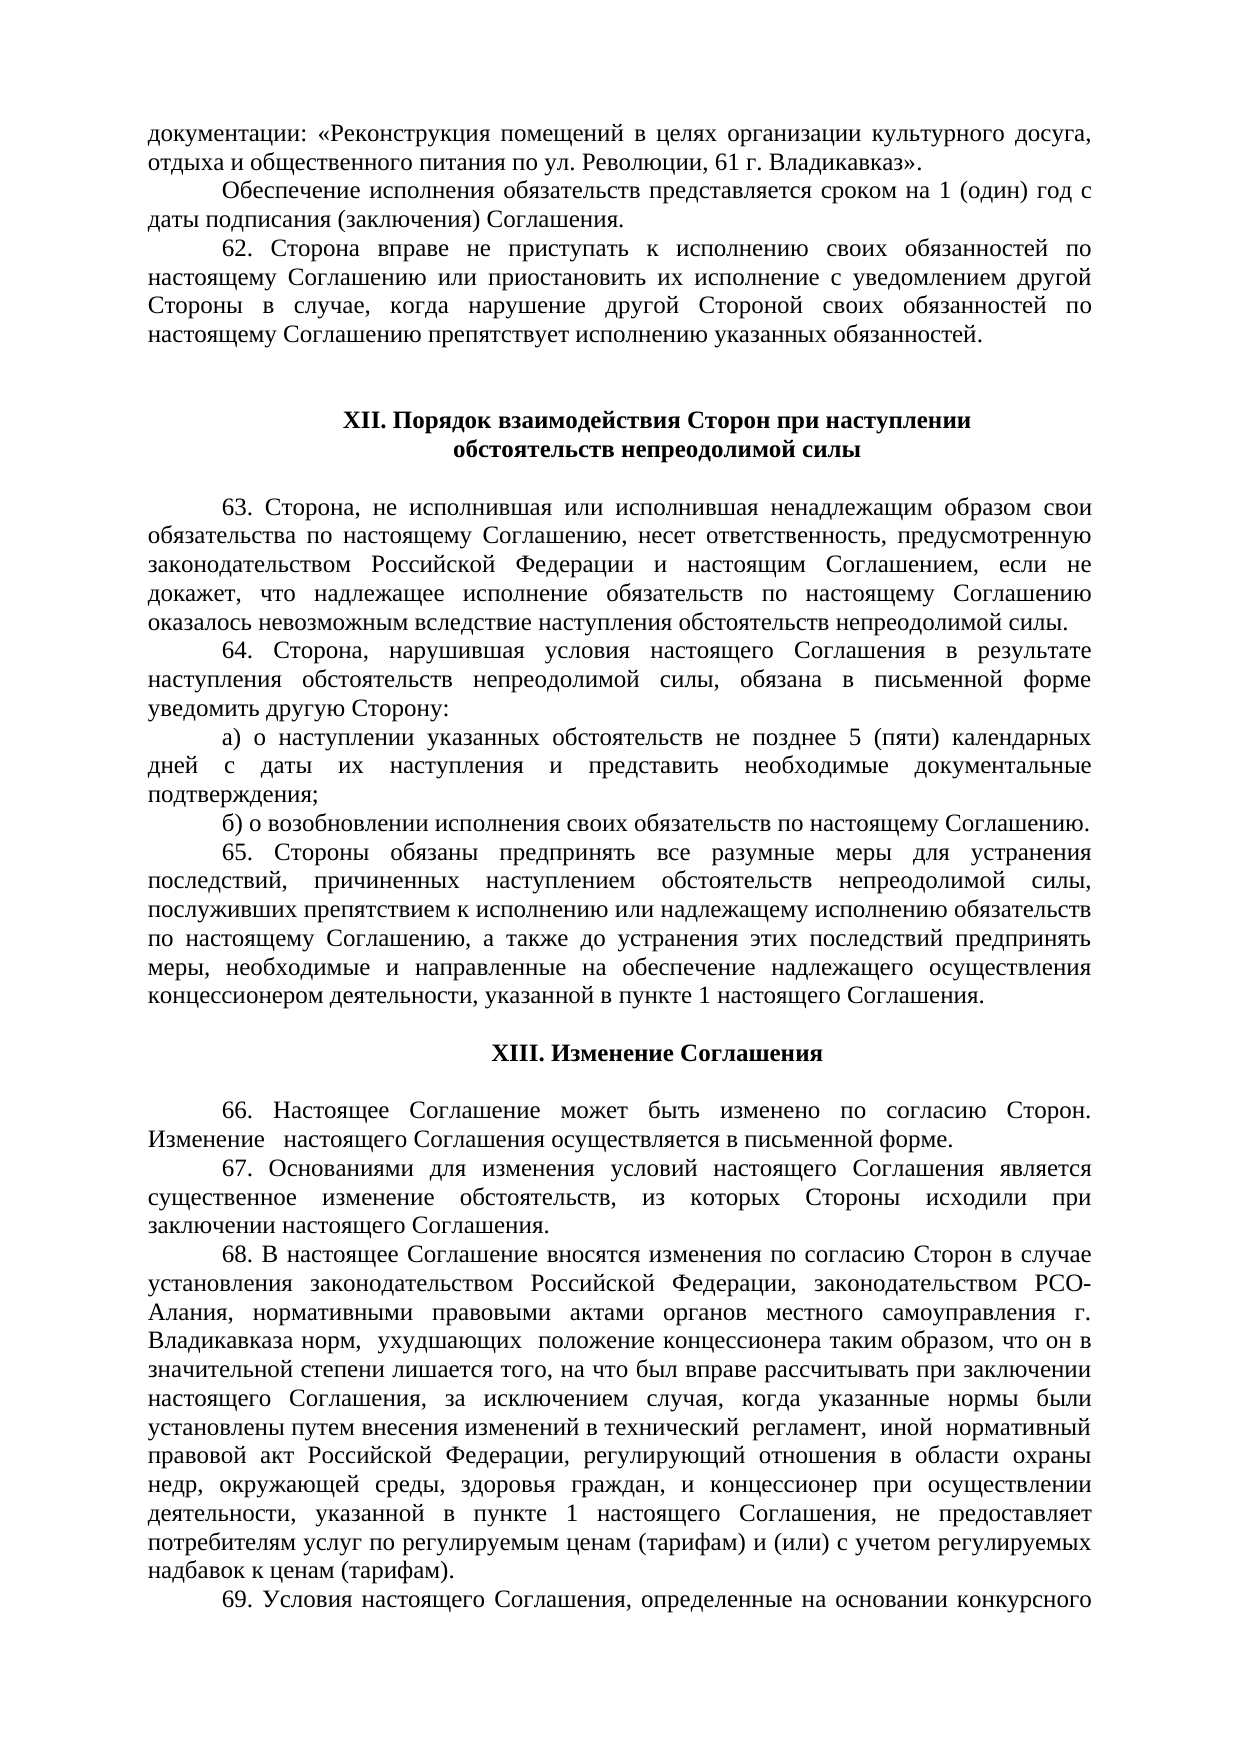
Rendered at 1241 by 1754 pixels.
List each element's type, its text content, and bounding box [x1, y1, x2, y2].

text 62. Сторона вправе не приступать к исполнению своих обязанностей по настоящему Соглашению или приостановить их исполнение с уведомлением другой Стороны в случае, когда нарушение другой Стороной своих обязанностей по настоящему Соглашению препятствует исполнению указанных обязанностей. [148, 233, 1092, 348]
text 65. Стороны обязаны предпринять все разумные меры для устранения последствий, причиненных наступлением обстоятельств непреодолимой силы, послуживших препятствием к исполнению или надлежащему исполнению обязательств по настоящему Соглашению, а также до устранения этих последствий предпринять меры, необходимые и направленные на обеспечение надлежащего осуществления концессионером деятельности, указанной в пункте 1 настоящего Соглашения. [148, 837, 1092, 1009]
text XIII. Изменение Соглашения [148, 1038, 1092, 1067]
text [148, 118, 1092, 176]
text 63. Сторона, не исполнившая или исполнившая ненадлежащим образом свои обязательства по настоящему Соглашению, несет ответственность, предусмотренную законодательством Российской Федерации и настоящим Соглашением, если не докажет, что надлежащее исполнение обязательств по настоящему Соглашению оказалось невозможным вследствие наступления обстоятельств непреодолимой силы. [148, 492, 1092, 636]
text 66. Настоящее Соглашение может быть изменено по согласию Сторон. Изменение настоящего Соглашения осуществляется в письменной форме. [148, 1096, 1092, 1153]
text 67. Основаниями для изменения условий настоящего Соглашения является существенное изменение обстоятельств, из которых Стороны исходили при заключении настоящего Соглашения. [148, 1153, 1092, 1239]
text 68. В настоящее Соглашение вносятся изменения по согласию Сторон в случае установления законодательством Российской Федерации, законодательством РСО-Алания, нормативными правовыми актами органов местного самоуправления г. Владикавказа норм, ухудшающих положение концессионера таким образом, что он в значительной степени лишается того, на что был вправе рассчитывать при заключении настоящего Соглашения, за исключением случая, когда указанные нормы были установлены путем внесения изменений в технический регламент, иной нормативный правовой акт Российской Федерации, регулирующий отношения в области охраны недр, окружающей среды, здоровья граждан, и концессионер при осуществлении деятельности, указанной в пункте 1 настоящего Соглашения, не предоставляет потребителям услуг по регулируемым ценам (тарифам) и (или) с учетом регулируемых надбавок к ценам (тарифам). [148, 1239, 1092, 1584]
text 64. Сторона, нарушившая условия настоящего Соглашения в результате наступления обстоятельств непреодолимой силы, обязана в письменной форме уведомить другую Сторону: [148, 636, 1092, 722]
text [148, 1584, 1092, 1613]
text обстоятельств непреодолимой силы [148, 434, 1092, 463]
text б) о возобновлении исполнения своих обязательств по настоящему Соглашению. [148, 808, 1092, 837]
text Обеспечение исполнения обязательств представляется сроком на 1 (один) год с даты подписания (заключения) Соглашения. [148, 176, 1092, 233]
text а) о наступлении указанных обстоятельств не позднее 5 (пяти) календарных дней с даты их наступления и представить необходимые документальные подтверждения; [148, 722, 1092, 808]
text XII. Порядок взаимодействия Сторон при наступлении [148, 406, 1092, 434]
